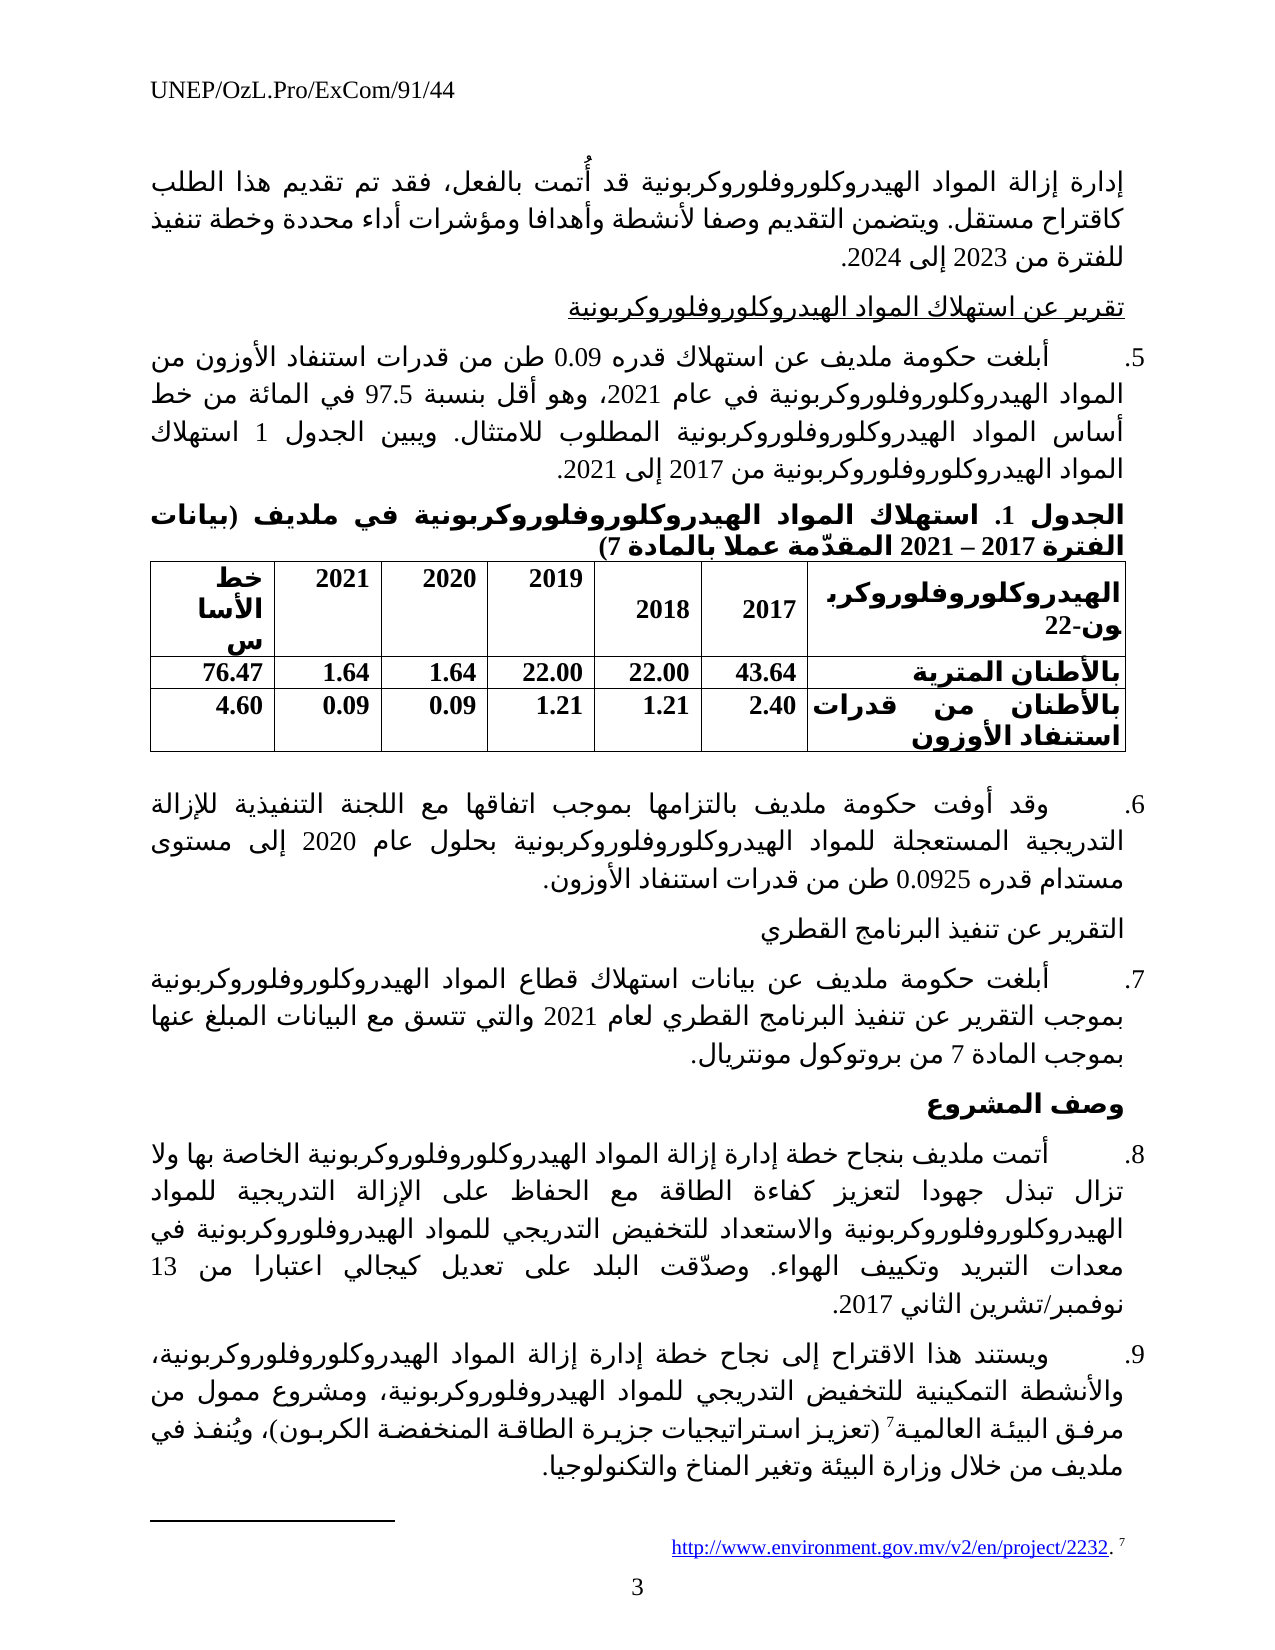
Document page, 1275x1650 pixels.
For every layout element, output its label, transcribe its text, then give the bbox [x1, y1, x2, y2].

table_header 2018 [595, 562, 701, 656]
subtitle أبلغت حكومة ملديف عن استهلاك قدره 0.09 طن من قدرات استنفاد الأوزون من المواد الهيدروكلوروفلوروكربونية في عام 2021، وهو أقل بنسبة 97.5 في المائة من خط أساس المواد الهيدروكلوروفلوروكربونية المطلوب للامتثال. ويبين الجدول 1 استهلاك المواد الهيدروكلوروفلوروكربونية من 2017 إلى 2021. [150, 336, 1124, 486]
table_header 2021 [275, 562, 381, 656]
table_cell 1.21 [595, 689, 701, 751]
table_cell 1.21 [488, 689, 594, 751]
table_cell 0.09 [275, 689, 381, 751]
table_header 2020 [382, 562, 487, 656]
subtitle تقرير عن استهلاك المواد الهيدروكلوروفلوروكربونية [150, 286, 1125, 324]
table_header الهيدروكلوروفلوروكربون-22 [808, 562, 1125, 656]
table_cell 0.09 [382, 689, 487, 751]
table_header خط الأساس [151, 562, 274, 656]
subtitle ويستند هذا الاقتراح إلى نجاح خطة إدارة إزالة المواد الهيدروكلوروفلوروكربونية، والأنشطة التمكينية للتخفيض التدريجي للمواد الهيدروفلوروكربونية، ومشروع ممول من مرفق البيئة العالمية (تعزيز استراتيجيات جزيرة الطاقة المنخفضة الكربون)، ويُنفذ في ملديف من خلال وزارة البيئة وتغير المناخ والتكنولوجيا. [150, 1333, 1124, 1483]
table_cell 22.00 [595, 657, 701, 688]
subtitle التقرير عن تنفيذ البرنامج القطري [150, 908, 1125, 946]
table_header 2017 [702, 562, 807, 656]
table_cell 43.64 [702, 657, 807, 688]
table_cell 2.40 [702, 689, 807, 751]
table_cell بالأطنان من قدرات استنفاد الأوزون [808, 689, 1125, 751]
table_cell 1.64 [275, 657, 381, 688]
table_cell 76.47 [151, 657, 274, 688]
subtitle وقد أوفت حكومة ملديف بالتزامها بموجب اتفاقها مع اللجنة التنفيذية للإزالة التدريجية المستعجلة للمواد الهيدروكلوروفلوروكربونية بحلول عام 2020 إلى مستوى مستدام قدره 0.0925 طن من قدرات استنفاد الأوزون. [150, 783, 1124, 896]
subtitle أتمت ملديف بنجاح خطة إدارة إزالة المواد الهيدروكلوروفلوروكربونية الخاصة بها ولا تزال تبذل جهودا لتعزيز كفاءة الطاقة مع الحفاظ على الإزالة التدريجية للمواد الهيدروكلوروفلوروكربونية والاستعداد للتخفيض التدريجي للمواد الهيدروفلوروكربونية في معدات التبريد وتكييف الهواء. وصدّقت البلد على تعديل كيجالي اعتبارا من 13 نوفمبر/تشرين الثاني 2017. [150, 1133, 1124, 1321]
subtitle وصف المشروع [150, 1083, 1125, 1121]
text الجدول 1. استهلاك المواد الهيدروكلوروفلوروكربونية في ملديف (بيانات الفترة 2017 – 2021 المقدّمة عملا بالمادة 7) [150, 499, 1125, 561]
table_header 2019 [488, 562, 594, 656]
table_cell 1.64 [382, 657, 487, 688]
table_cell 4.60 [151, 689, 274, 751]
table_cell بالأطنان المترية [808, 657, 1125, 688]
table_cell 22.00 [488, 657, 594, 688]
subtitle أبلغت حكومة ملديف عن بيانات استهلاك قطاع المواد الهيدروكلوروفلوروكربونية بموجب التقرير عن تنفيذ البرنامج القطري لعام 2021 والتي تتسق مع البيانات المبلغ عنها بموجب المادة 7 من بروتوكول مونتريال. [150, 958, 1124, 1071]
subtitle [150, 161, 1124, 274]
